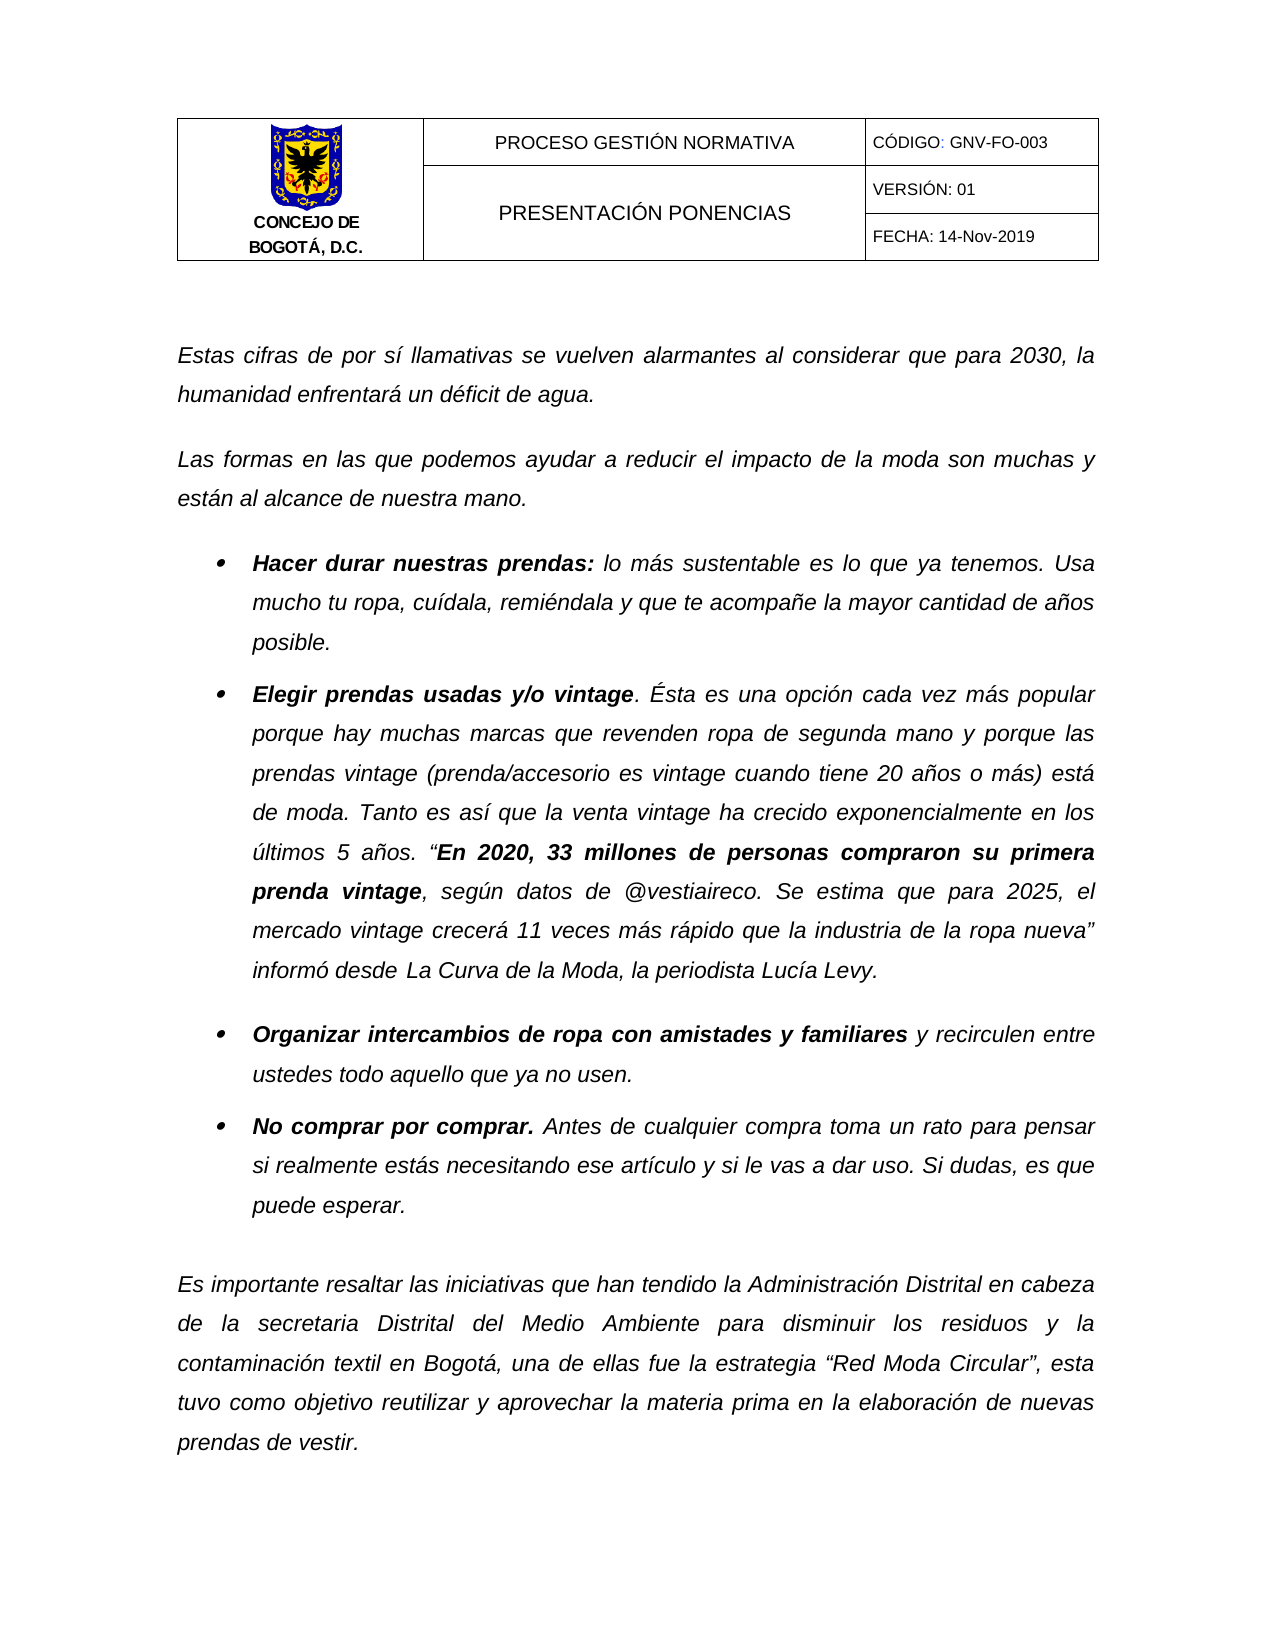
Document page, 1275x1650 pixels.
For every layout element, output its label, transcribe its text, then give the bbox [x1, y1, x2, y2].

list Elegir prendas usadas y/o vintage. Ésta es una opción cada vez más popular porque hay muchas marcas que revenden ropa de segunda mano y porque las prendas vintage (prenda/accesorio es vintage cuando tiene 20 años o más) está de moda. Tanto es así que la venta vintage ha crecido exponencialmente en los últimos 5 años. “En 2020, 33 millones de personas compraron su primera prenda vintage, según datos de @vestiaireco. Se estima que para 2025, el mercado vintage crecerá 11 veces más rápido que la industria de la ropa nueva” informó desde La Curva de la Moda, la periodista Lucía Levy. [215, 681, 1098, 983]
text Estas cifras de por sí llamativas se vuelven alarmantes al considerar que para 2030, la humanidad enfrentará un déficit de agua. [177, 342, 1098, 408]
list Hacer durar nuestras prendas: lo más sustentable es lo que ya tenemos. Usa mucho tu ropa, cuídala, remiéndala y que te acompañe la mayor cantidad de años posible. [215, 550, 1098, 655]
list No comprar por comprar. Antes de cualquier compra toma un rato para pensar si realmente estás necesitando ese artículo y si le vas a dar uso. Si dudas, es que puede esperar. [215, 1113, 1098, 1218]
list Organizar intercambios de ropa con amistades y familiares y recirculen entre ustedes todo aquello que ya no usen. [215, 1021, 1098, 1087]
text Es importante resaltar las iniciativas que han tendido la Administración Distrital en cabeza de la secretaria Distrital del Medio Ambiente para disminuir los residuos y la contaminación textil en Bogotá, una de ellas fue la estrategia “Red Moda Circular”, esta tuvo como objetivo reutilizar y aprovechar la materia prima en la elaboración de nuevas prendas de vestir. [177, 1271, 1098, 1455]
text Las formas en las que podemos ayudar a reducir el impacto de la moda son muchas y están al alcance de nuestra mano. [177, 446, 1098, 512]
